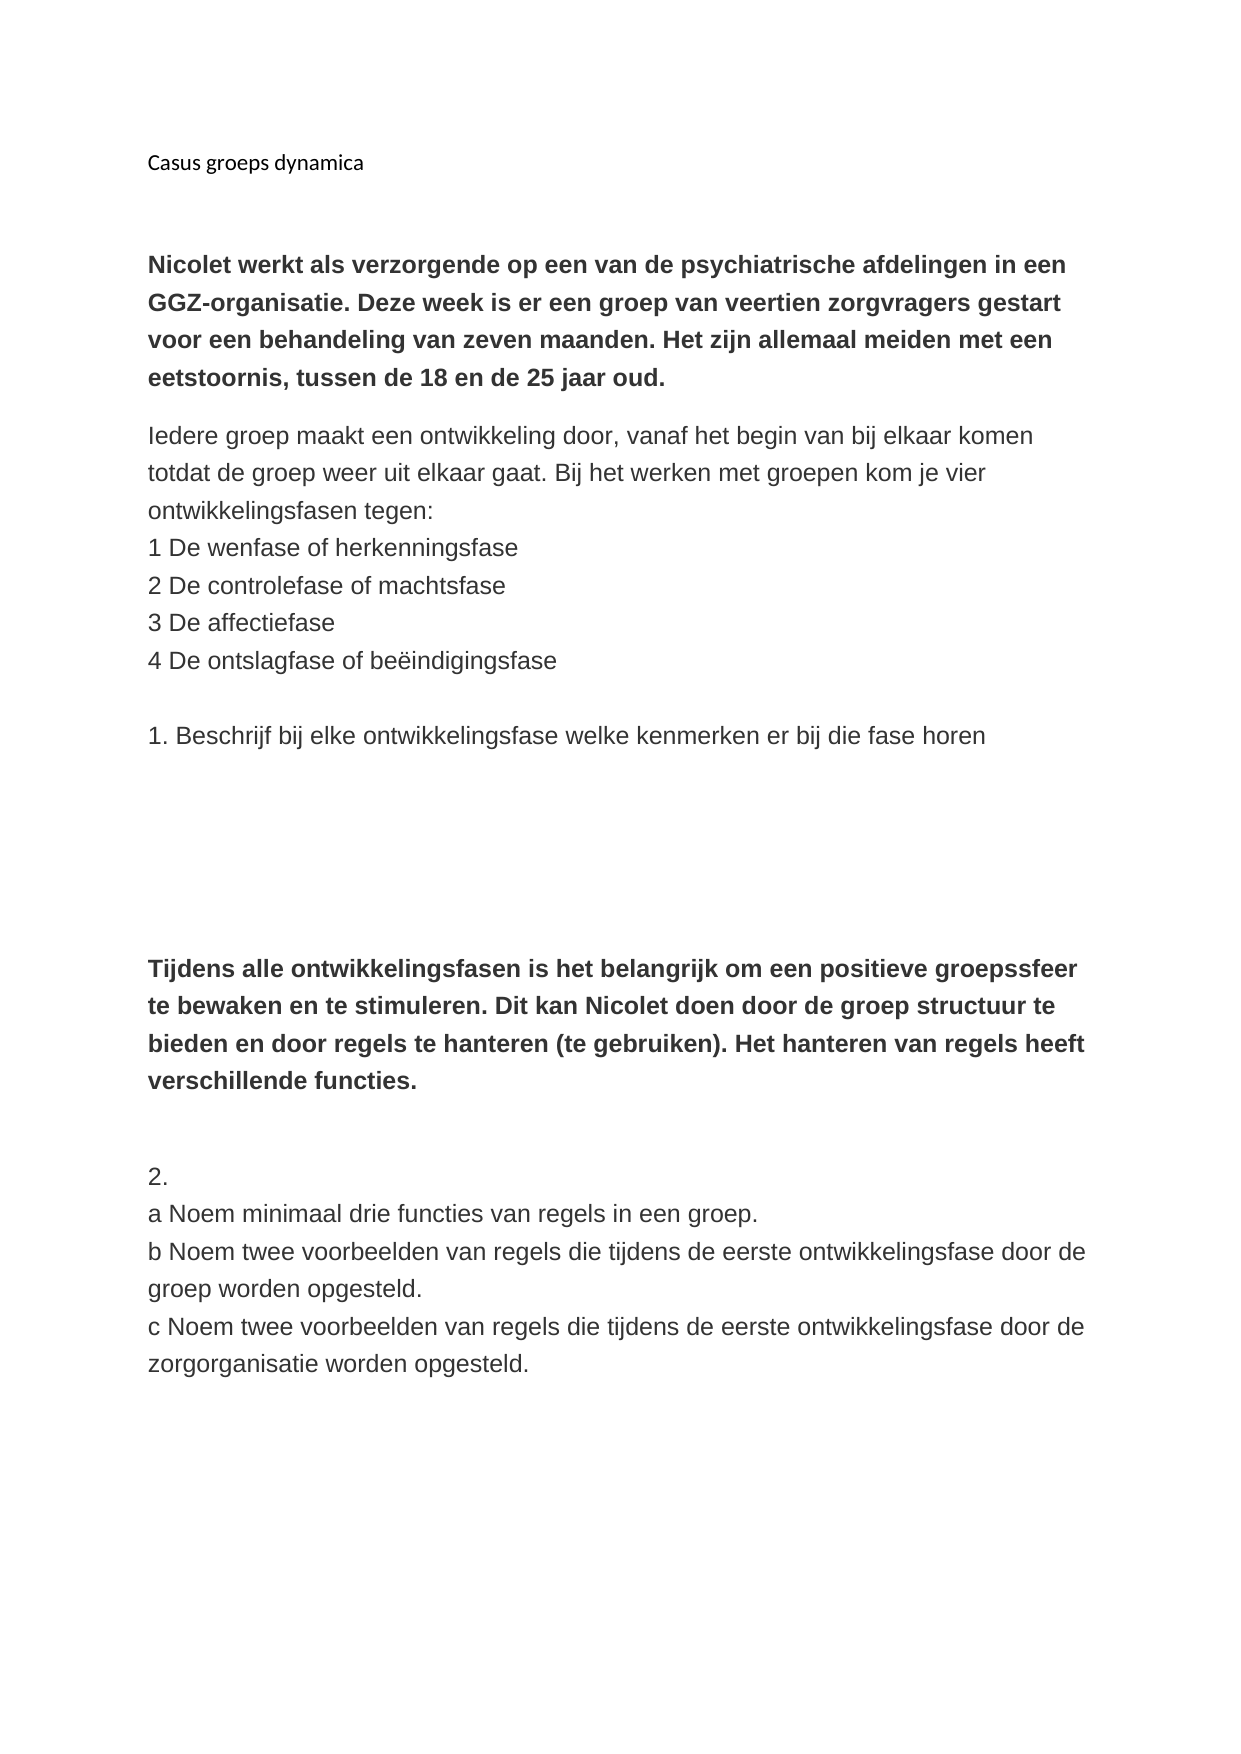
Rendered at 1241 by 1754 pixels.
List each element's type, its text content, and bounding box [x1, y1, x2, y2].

text 2. a Noem minimaal drie functies van regels in een groep. b Noem twee voorbeelden van regels die tijdens de eerste ontwikkelingsfase door de groep worden opgesteld. c Noem twee voorbeelden van regels die tijdens de eerste ontwikkelingsfase door de zorgorganisatie worden opgesteld. [148, 1153, 1093, 1378]
text Iedere groep maakt een ontwikkeling door, vanaf het begin van bij elkaar komen totdat de groep weer uit elkaar gaat. Bij het werken met groepen kom je vier ontwikkelingsfasen tegen: 1 De wenfase of herkenningsfase 2 De controlefase of machtsfase 3 De affectiefase 4 De ontslagfase of beëindigingsfase 1. Beschrijf bij elke ontwikkelingsfase welke kenmerken er bij die fase horen [148, 412, 1093, 749]
text Casus groeps dynamica [148, 148, 1093, 176]
text Nicolet werkt als verzorgende op een van de psychiatrische afdelingen in een GGZ-organisatie. Deze week is er een groep van veertien zorgvragers gestart voor een behandeling van zeven maanden. Het zijn allemaal meiden met een eetstoornis, tussen de 18 en de 25 jaar oud. [148, 241, 1093, 391]
text Tijdens alle ontwikkelingsfasen is het belangrijk om een positieve groepssfeer te bewaken en te stimuleren. Dit kan Nicolet doen door de groep structuur te bieden en door regels te hanteren (te gebruiken). Het hanteren van regels heeft verschillende functies. [148, 945, 1093, 1132]
